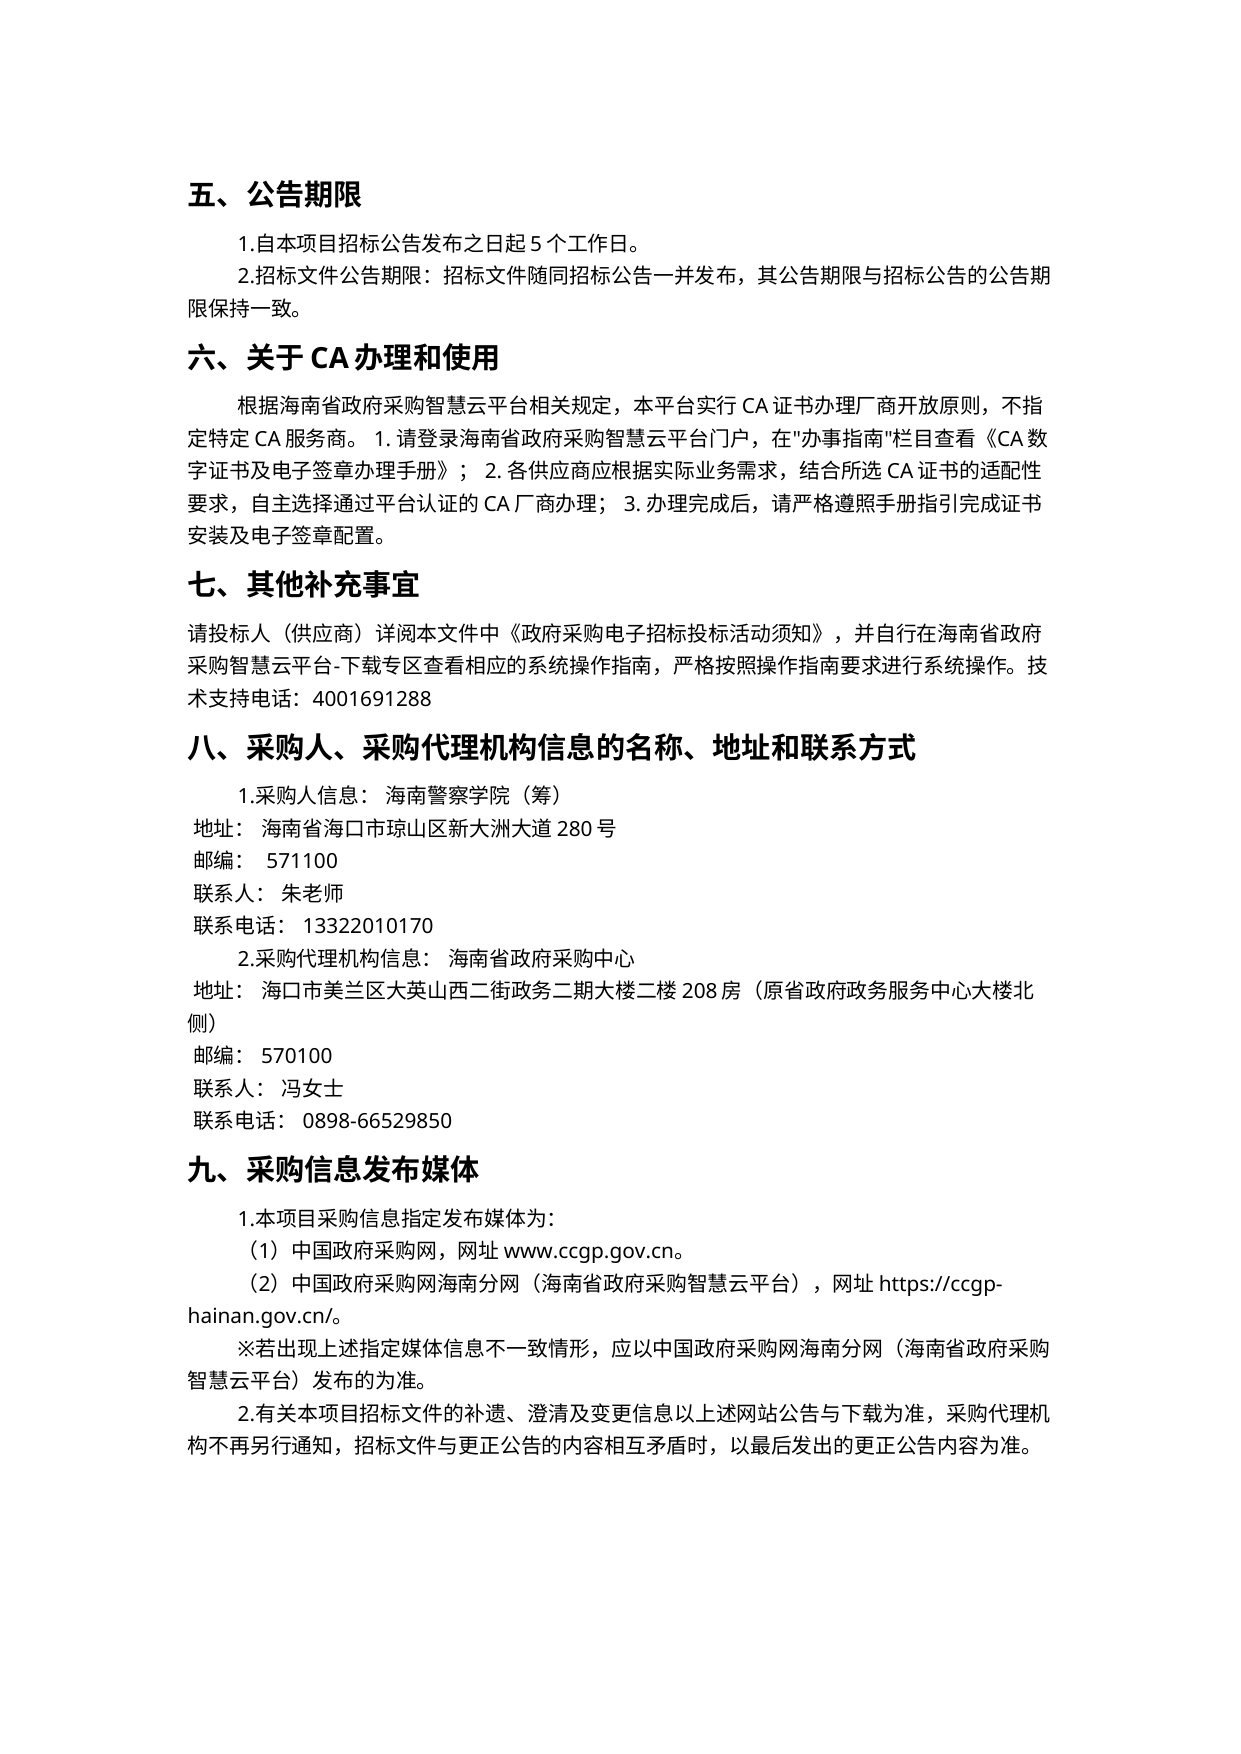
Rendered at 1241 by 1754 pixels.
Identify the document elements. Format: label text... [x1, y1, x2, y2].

text 1.采购人信息： 海南警察学院（筹） [187, 779, 1053, 812]
text 1.自本项目招标公告发布之日起5个工作日。 [187, 227, 1053, 259]
text 根据海南省政府采购智慧云平台相关规定，本平台实行CA证书办理厂商开放原则，不指定特定CA服务商。 1. 请登录海南省政府采购智慧云平台门户，在"办事指南"栏目查看《CA数字证书及电子签章办理手册》； 2. 各供应商应根据实际业务需求，结合所选CA证书的适配性要求，自主选择通过平台认证的CA厂商办理； 3. 办理完成后，请严格遵照手册指引完成证书安装及电子签章配置。 [187, 389, 1053, 552]
text （2）中国政府采购网海南分网（海南省政府采购智慧云平台），网址https://ccgp-hainan.gov.cn/。 [187, 1267, 1053, 1332]
text 邮编： 570100 [187, 1039, 1053, 1072]
text 1.本项目采购信息指定发布媒体为： [187, 1202, 1053, 1234]
text 请投标人（供应商）详阅本文件中《政府采购电子招标投标活动须知》，并自行在海南省政府采购智慧云平台-下载专区查看相应的系统操作指南，严格按照操作指南要求进行系统操作。技术支持电话：4001691288 [187, 617, 1053, 714]
text 2.有关本项目招标文件的补遗、澄清及变更信息以上述网站公告与下载为准，采购代理机构不再另行通知，招标文件与更正公告的内容相互矛盾时，以最后发出的更正公告内容为准。 [187, 1397, 1053, 1462]
text 地址： 海口市美兰区大英山西二街政务二期大楼二楼208房（原省政府政务服务中心大楼北侧） [187, 974, 1053, 1039]
text 联系人： 冯女士 [187, 1072, 1053, 1104]
text （1）中国政府采购网，网址www.ccgp.gov.cn。 [187, 1234, 1053, 1267]
text 八、采购人、采购代理机构信息的名称、地址和联系方式 [187, 714, 1053, 779]
text ※若出现上述指定媒体信息不一致情形，应以中国政府采购网海南分网（海南省政府采购智慧云平台）发布的为准。 [187, 1332, 1053, 1397]
text 联系人： 朱老师 [187, 877, 1053, 909]
text 2.采购代理机构信息： 海南省政府采购中心 [187, 942, 1053, 974]
text 联系电话： 13322010170 [187, 909, 1053, 942]
text 五、公告期限 [187, 162, 1053, 227]
text 地址： 海南省海口市琼山区新大洲大道280号 [187, 812, 1053, 844]
text 邮编： 571100 [187, 844, 1053, 877]
text 联系电话： 0898-66529850 [187, 1104, 1053, 1137]
text 六、关于CA办理和使用 [187, 324, 1053, 389]
text 七、其他补充事宜 [187, 552, 1053, 617]
text 2.招标文件公告期限：招标文件随同招标公告一并发布，其公告期限与招标公告的公告期限保持一致。 [187, 259, 1053, 324]
text 九、采购信息发布媒体 [187, 1137, 1053, 1202]
